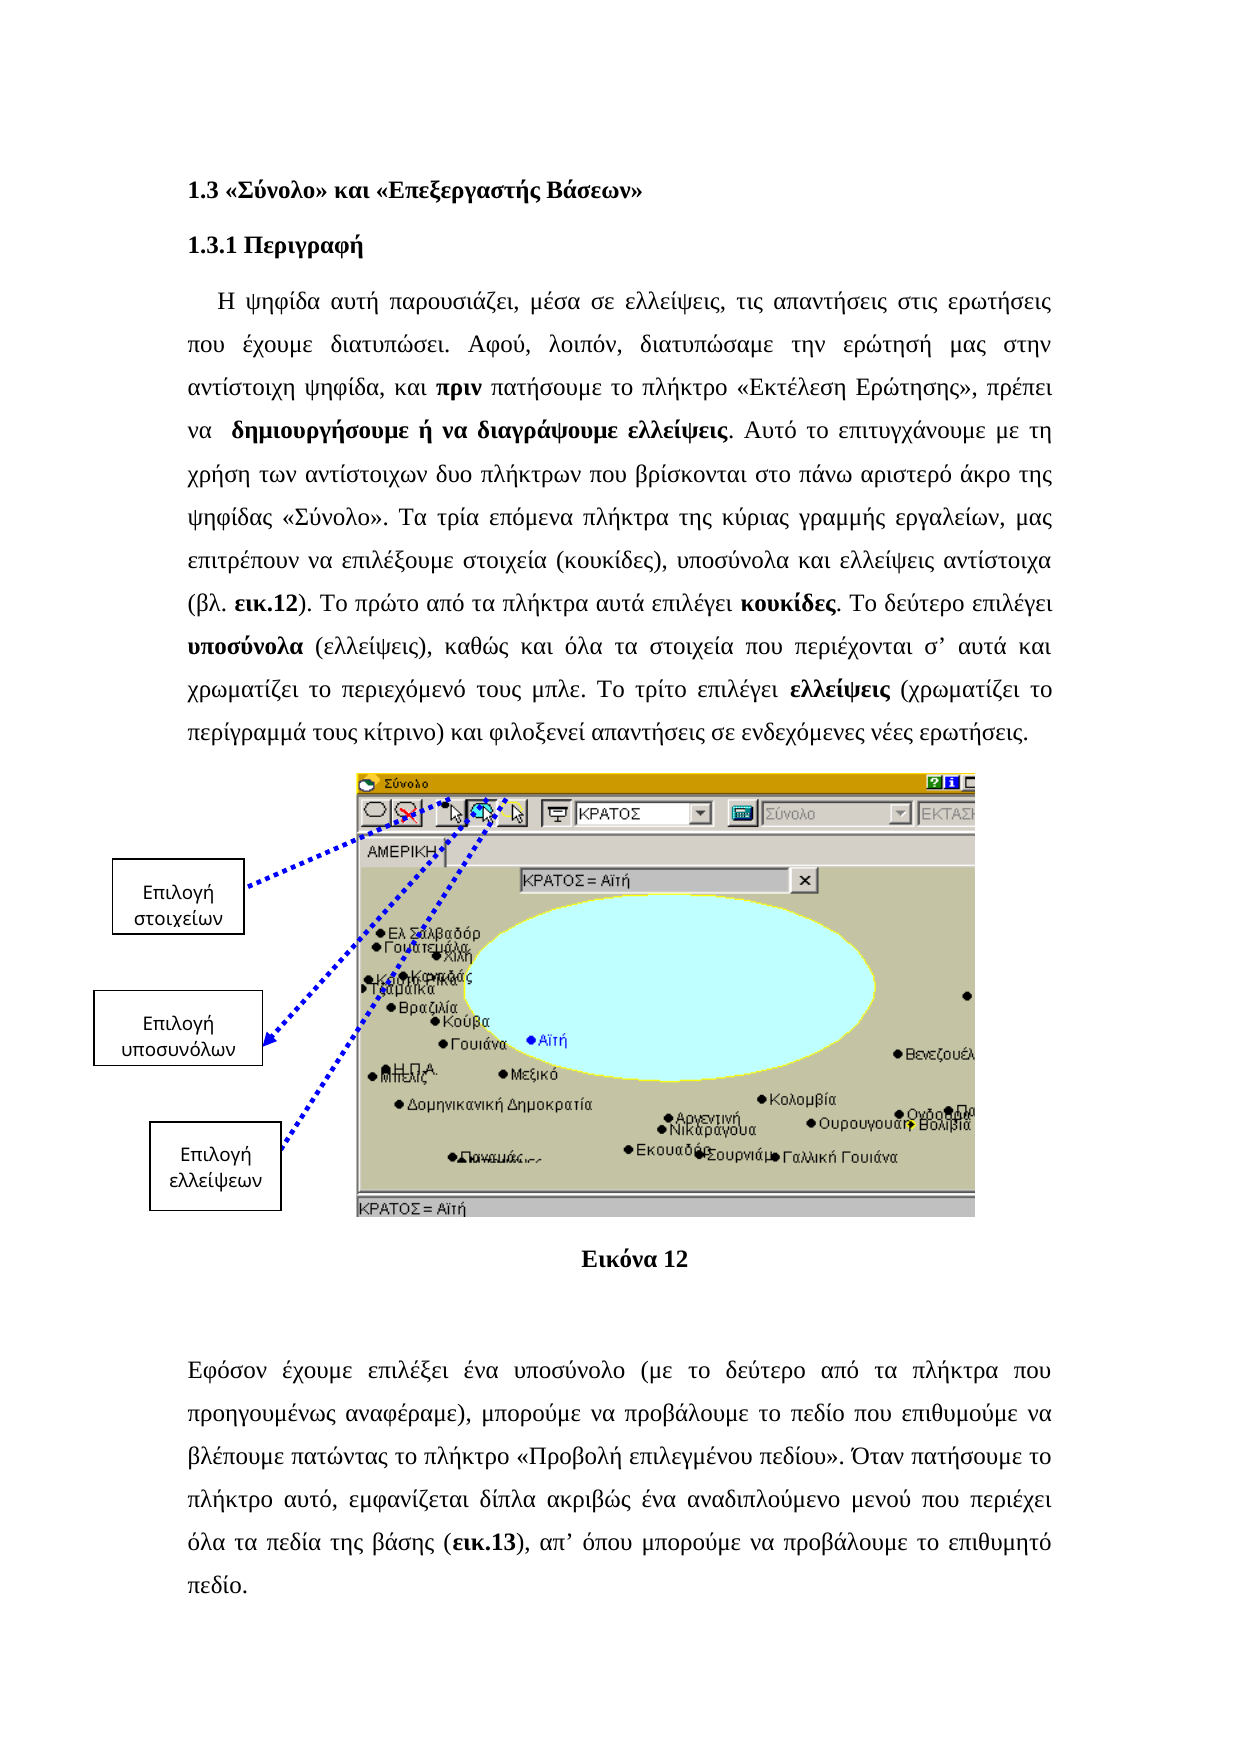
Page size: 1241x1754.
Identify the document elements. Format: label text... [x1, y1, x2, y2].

text Η ψηφίδα αυτή παρουσιάζει, μέσα σε ελλείψεις, τις απαντήσεις στις ερωτήσεις που έχουμε διατυπώσει. Αφού, λοιπόν, διατυπώσαμε την ερώτησή μας στην αντίστοιχη ψηφίδα, και πριν πατήσουμε το πλήκτρο «Εκτέλεση Ερώτησης», πρέπει να δημιουργήσουμε ή να διαγράψουμε ελλείψεις. Αυτό το επιτυγχάνουμε με τη χρήση των αντίστοιχων δυο πλήκτρων που βρίσκονται στο πάνω αριστερό άκρο της ψηφίδας «Σύνολο». Τα τρία επόμενα πλήκτρα της κύριας γραμμής εργαλείων, μας επιτρέπουν να επιλέξουμε στοιχεία (κουκίδες), υποσύνολα και ελλείψεις αντίστοιχα (βλ. εικ.12). Το πρώτο από τα πλήκτρα αυτά επιλέγει κουκίδες. Το δεύτερο επιλέγει υποσύνολα (ελλείψεις), καθώς και όλα τα στοιχεία που περιέχονται σ’ αυτά και χρωματίζει το περιεχόμενό τους μπλε. Το τρίτο επιλέγει ελλείψεις (χρωματίζει το περίγραμμά τους κίτρινο) και φιλοξενεί απαντήσεις σε ενδεχόμενες νέες ερωτήσεις. [187, 286, 1053, 746]
text Εφόσον έχουμε επιλέξει ένα υποσύνολο (με το δεύτερο από τα πλήκτρα που προηγουμένως αναφέραμε), μπορούμε να προβάλουμε το πεδίο που επιθυμούμε να βλέπουμε πατώντας το πλήκτρο «Προβολή επιλεγμένου πεδίου». Όταν πατήσουμε το πλήκτρο αυτό, εμφανίζεται δίπλα ακριβώς ένα αναδιπλούμενο μενού που περιέχει όλα τα πεδία της βάσης (εικ.13), απ’ όπου μπορούμε να προβάλουμε το επιθυμητό πεδίο. [187, 1355, 1053, 1599]
subtitle 1.3.1 Περιγραφή [187, 231, 1053, 259]
subtitle 1.3 «Σύνολο» και «Επεξεργαστής Βάσεων» [187, 175, 1053, 204]
picture [356, 773, 975, 1217]
text Εικόνα 12 [217, 1244, 1053, 1272]
